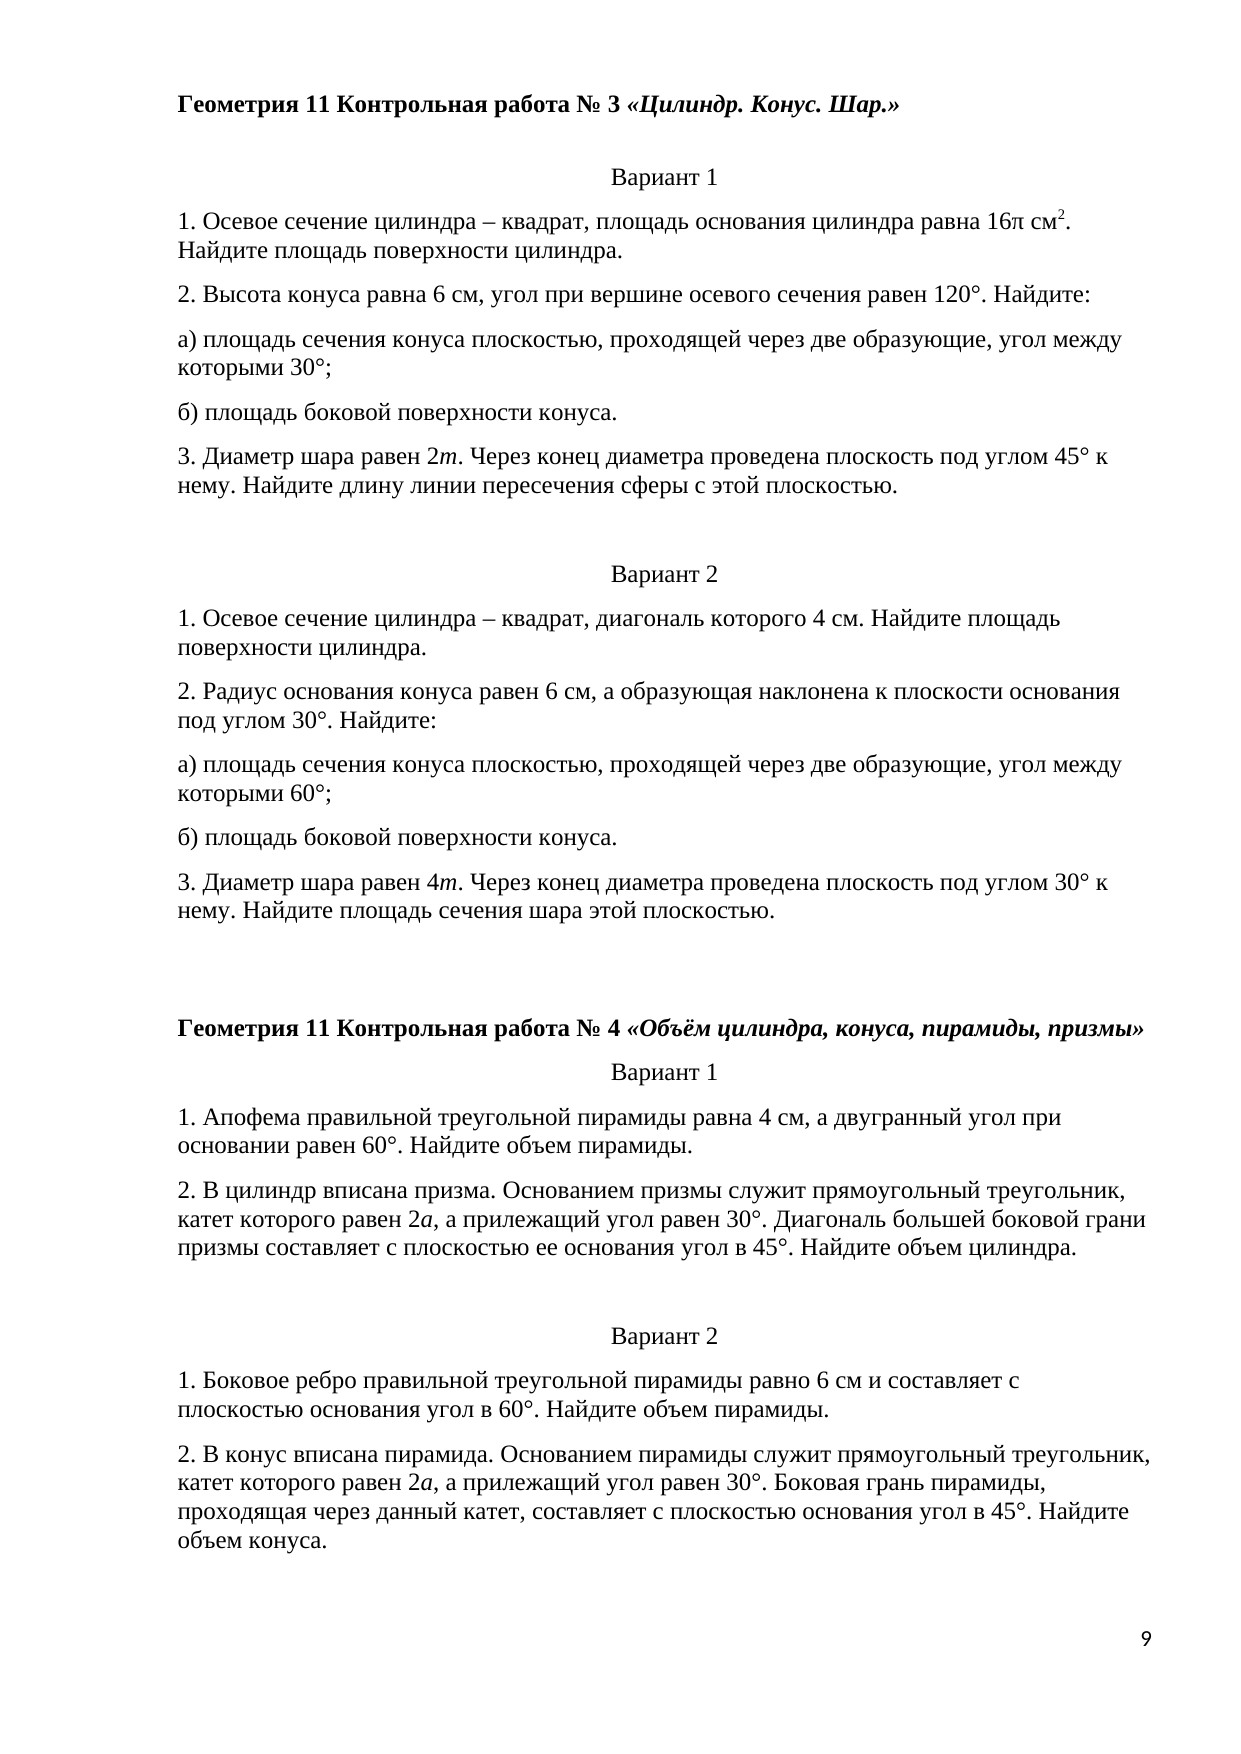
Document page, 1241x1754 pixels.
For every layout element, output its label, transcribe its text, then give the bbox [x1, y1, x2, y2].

text 2. Высота конуса равна 6 см, угол при вершине осевого сечения равен 120°. Найдите: [177, 279, 1152, 308]
text Вариант 2 [177, 559, 1152, 587]
text 3. Диаметр шара равен 2m. Через конец диаметра проведена плоскость под углом 45° к нему. Найдите длину линии пересечения сферы с этой плоскостью. [177, 441, 1152, 499]
text Вариант 2 [177, 1321, 1152, 1350]
text 1. Боковое ребро правильной треугольной пирамиды равно 6 см и составляет с плоскостью основания угол в 60°. Найдите объем пирамиды. [177, 1366, 1152, 1423]
text 2. В цилиндр вписана призма. Основанием призмы служит прямоугольный треугольник, катет которого равен 2a, а прилежащий угол равен 30°. Диагональ большей боковой грани призмы составляет с плоскостью ее основания угол в 45°. Найдите объем цилиндра. [177, 1175, 1152, 1261]
text б) площадь боковой поверхности конуса. [177, 822, 1152, 851]
text Вариант 1 [177, 1057, 1152, 1086]
text 2. Радиус основания конуса равен 6 см, а образующая наклонена к плоскости основания под углом 30°. Найдите: [177, 676, 1152, 734]
text б) площадь боковой поверхности конуса. [177, 397, 1152, 426]
text Вариант 1 [177, 162, 1152, 191]
text 1. Осевое сечение цилиндра – квадрат, площадь основания цилиндра равна 16π см2. Найдите площадь поверхности цилиндра. [177, 206, 1152, 264]
text 1. Осевое сечение цилиндра – квадрат, диагональ которого 4 см. Найдите площадь поверхности цилиндра. [177, 603, 1152, 661]
text 1. Апофема правильной треугольной пирамиды равна 4 см, а двугранный угол при основании равен 60°. Найдите объем пирамиды. [177, 1102, 1152, 1159]
text Геометрия 11 Контрольная работа № 4 «Объём цилиндра, конуса, пирамиды, призмы» [177, 1013, 1152, 1042]
text 3. Диаметр шара равен 4m. Через конец диаметра проведена плоскость под углом 30° к нему. Найдите площадь сечения шара этой плоскостью. [177, 867, 1152, 924]
text а) площадь сечения конуса плоскостью, проходящей через две образующие, угол между которыми 60°; [177, 749, 1152, 807]
text 2. В конус вписана пирамида. Основанием пирамиды служит прямоугольный треугольник, катет которого равен 2a, а прилежащий угол равен 30°. Боковая грань пирамиды, проходящая через данный катет, составляет с плоскостью основания угол в 45°. Найдите объем конуса. [177, 1439, 1152, 1554]
text Геометрия 11 Контрольная работа № 3 «Цилиндр. Конус. Шар.» [177, 89, 1152, 146]
text а) площадь сечения конуса плоскостью, проходящей через две образующие, угол между которыми 30°; [177, 324, 1152, 381]
